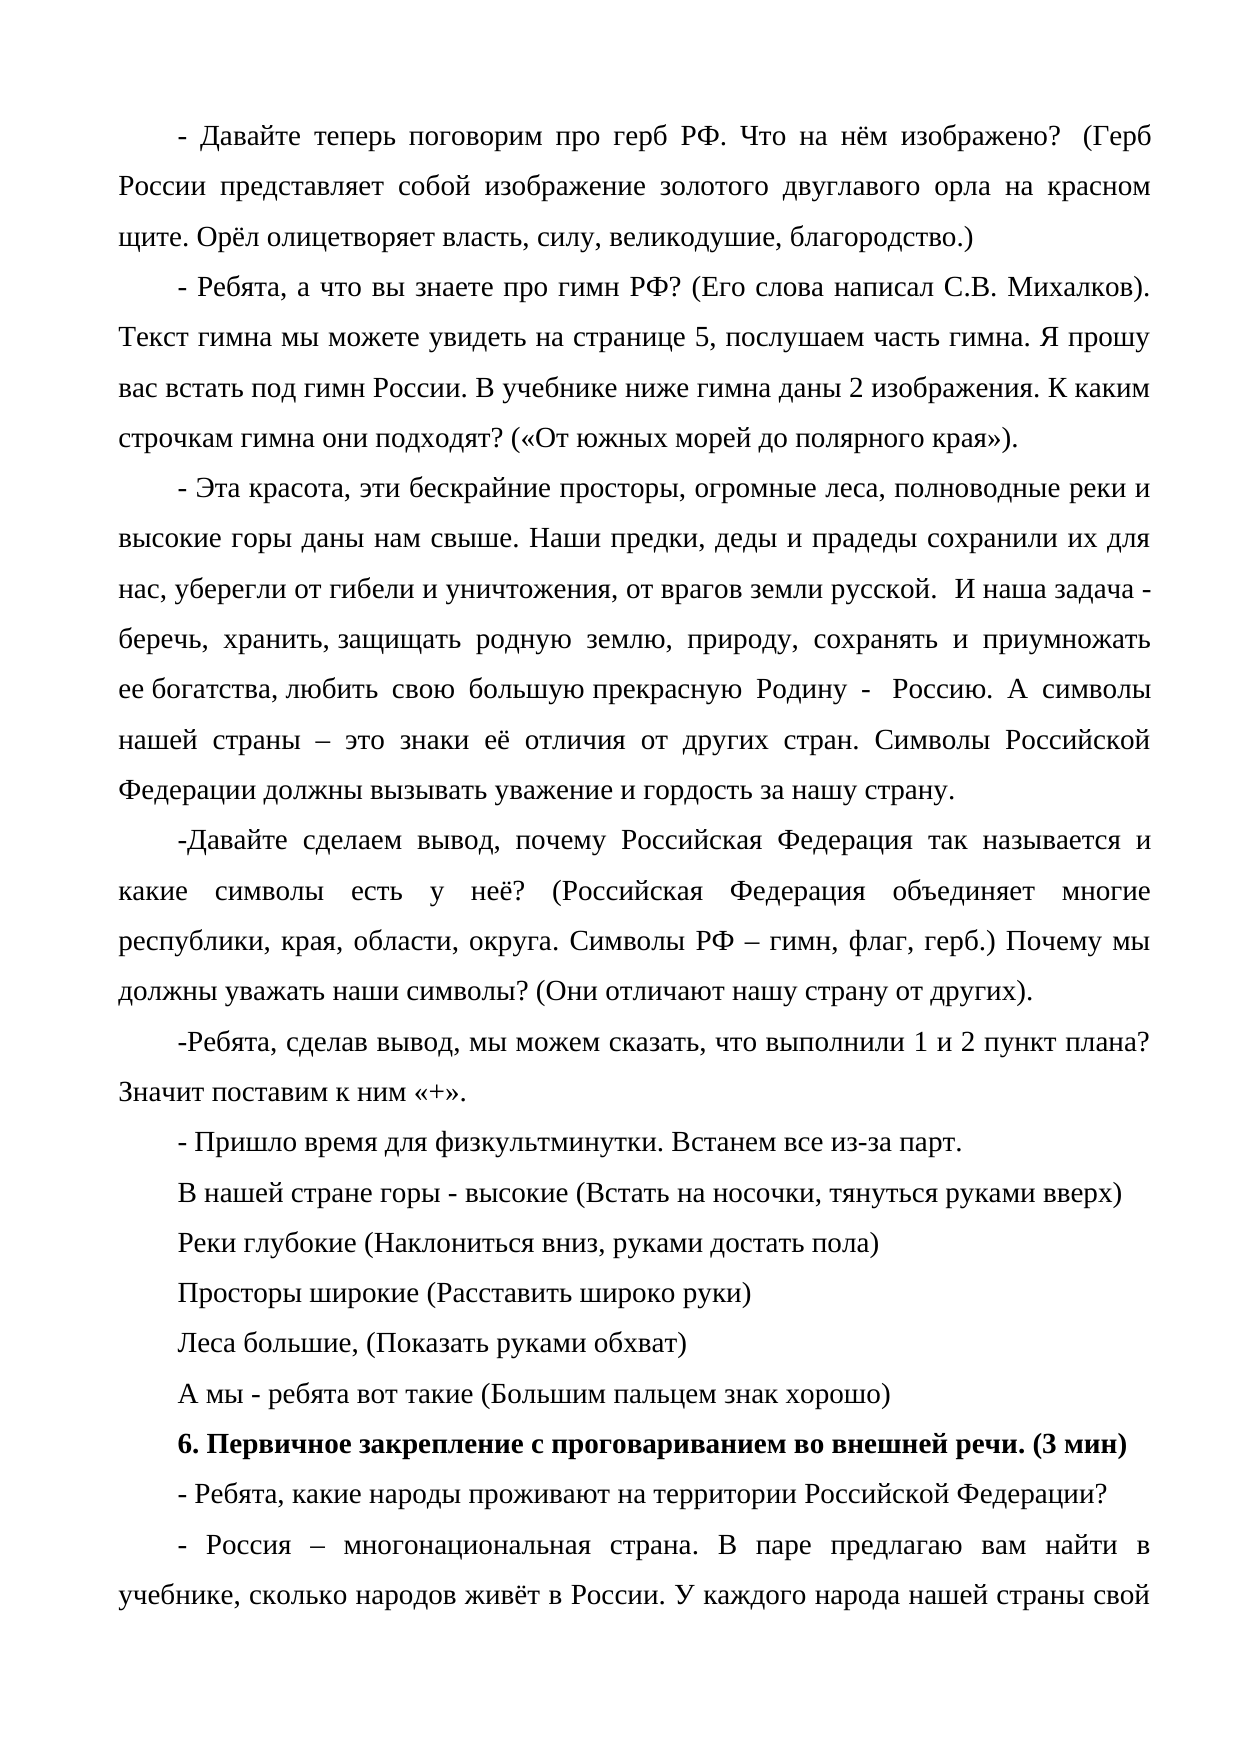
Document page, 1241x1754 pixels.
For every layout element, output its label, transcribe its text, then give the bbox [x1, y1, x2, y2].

text - Ребята, а что вы знаете про гимн РФ? (Его слова написал С.В. Михалков). Текст гимна мы можете увидеть на странице 5, послушаем часть гимна. Я прошу вас встать под гимн России. В учебнике ниже гимна даны 2 изображения. К каким строчкам гимна они подходят? («От южных морей до полярного края»). [118, 269, 1152, 453]
text Реки глубокие (Наклониться вниз, руками достать пола) [118, 1225, 1152, 1258]
text Просторы широкие (Расставить широко руки) [118, 1275, 1152, 1309]
text А мы - ребята вот такие (Большим пальцем знак хорошо) [118, 1376, 1152, 1409]
text - Пришло время для физкультминутки. Встанем все из-за парт. [118, 1124, 1152, 1158]
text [118, 1527, 1152, 1611]
text - Давайте теперь поговорим про герб РФ. Что на нём изображено? (Герб России представляет собой изображение золотого двуглавого орла на красном щите. Орёл олицетворяет власть, силу, великодушие, благородство.) [118, 118, 1152, 252]
text - Эта красота, эти бескрайние просторы, огромные леса, полноводные реки и высокие горы даны нам свыше. Наши предки, деды и прадеды сохранили их для нас, уберегли от гибели и уничтожения, от врагов земли русской. И наша задача - беречь, хранить, защищать родную землю, природу, сохранять и приумножать ее богатства, любить свою большую прекрасную Родину - Россию. А символы нашей страны – это знаки её отличия от других стран. Символы Российской Федерации должны вызывать уважение и гордость за нашу страну. [118, 470, 1152, 806]
text -Ребята, сделав вывод, мы можем сказать, что выполнили 1 и 2 пункт плана? Значит поставим к ним «+». [118, 1024, 1152, 1108]
text 6. Первичное закрепление с проговариванием во внешней речи. (3 мин) [118, 1426, 1152, 1460]
text -Давайте сделаем вывод, почему Российская Федерация так называется и какие символы есть у неё? (Российская Федерация объединяет многие республики, края, области, округа. Символы РФ – гимн, флаг, герб.) Почему мы должны уважать наши символы? (Они отличают нашу страну от других). [118, 822, 1152, 1007]
text - Ребята, какие народы проживают на территории Российской Федерации? [118, 1477, 1152, 1510]
text Леса большие, (Показать руками обхват) [118, 1326, 1152, 1359]
text В нашей стране горы - высокие (Встать на носочки, тянуться руками вверх) [118, 1175, 1152, 1208]
